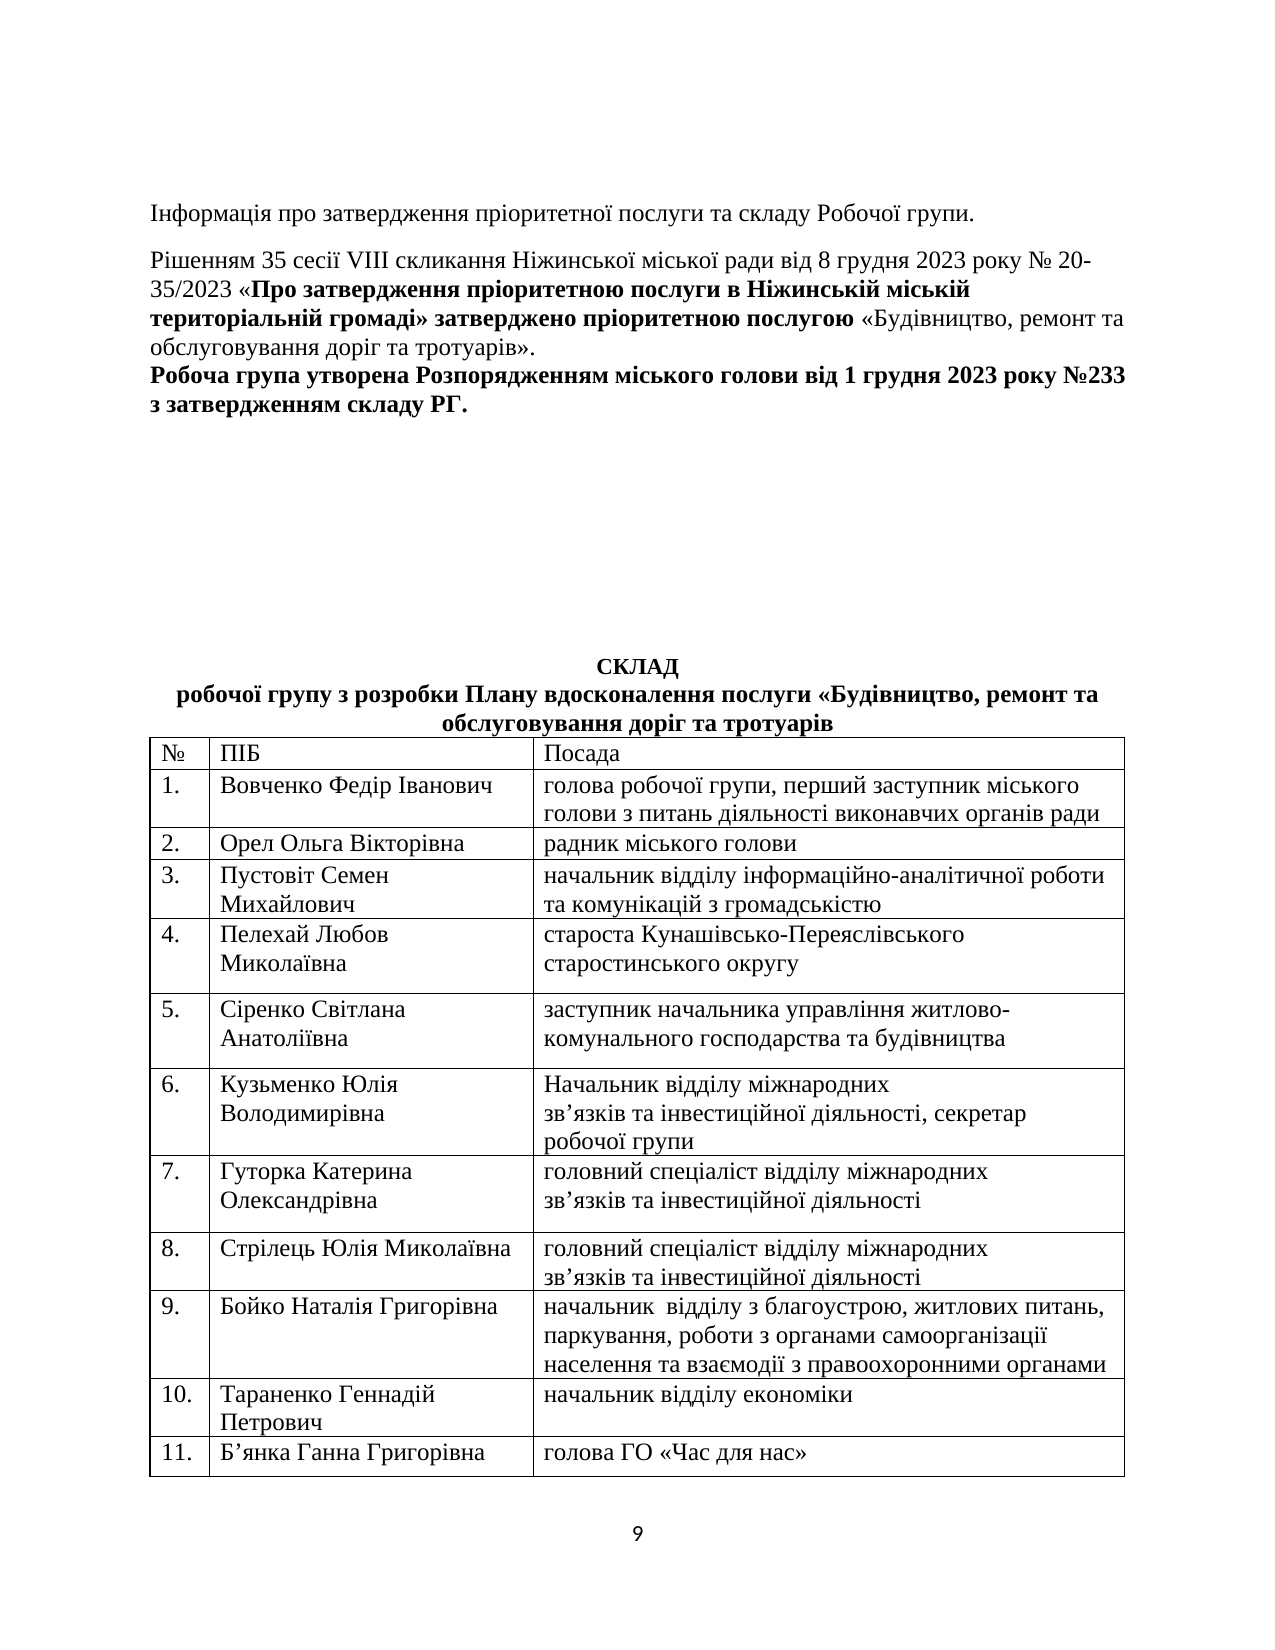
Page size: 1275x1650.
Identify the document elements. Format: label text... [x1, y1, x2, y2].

table_cell Пустовіт Семен Михайлович [210, 860, 533, 918]
table_cell Тараненко Геннадій Петрович [210, 1379, 533, 1436]
table_cell 11. [151, 1437, 209, 1476]
table_cell Начальник відділу міжнародних зв’язків та інвестиційної діяльності, секретар робочої групи [534, 1069, 1124, 1155]
table_cell головний спеціаліст відділу міжнародних зв’язків та інвестиційної діяльності [534, 1233, 1124, 1290]
table_cell голова робочої групи, перший заступник міського голови з питань діяльності виконавчих органів ради [534, 770, 1124, 827]
table_cell 1. [151, 770, 209, 827]
table_cell радник міського голови [534, 828, 1124, 859]
table_cell заступник начальника управління житлово-комунального господарства та будівництва [534, 994, 1124, 1068]
table_cell Пелехай Любов Миколаївна [210, 919, 533, 993]
text Рішенням 35 сесії VIII скликання Ніжинської міської ради від 8 грудня 2023 року № 20-35/2023 «Про затвердження пріоритетною послуги в Ніжинській міській територіальній громаді» затверджено пріоритетною послугою «Будівництво, ремонт та обслуговування доріг та тротуарів». [150, 245, 1136, 360]
table_cell головний спеціаліст відділу міжнародних зв’язків та інвестиційної діяльності [534, 1156, 1124, 1232]
table_cell 2. [151, 828, 209, 859]
table_cell Гуторка Катерина Олександрівна [210, 1156, 533, 1232]
table_cell 3. [151, 860, 209, 918]
text Робоча група утворена Розпорядженням міського голови від 1 грудня 2023 року №233 з затвердженням складу РГ. [150, 360, 1136, 418]
table_cell 8. [151, 1233, 209, 1290]
text Інформація про затвердження пріоритетної послуги та складу Робочої групи. [150, 198, 1125, 226]
table_cell Б’янка Ганна Григорівна [210, 1437, 533, 1476]
table_cell 9. [151, 1291, 209, 1378]
text СКЛАД [150, 653, 1125, 679]
table_cell 4. [151, 919, 209, 993]
table_cell Стрілець Юлія Миколаївна [210, 1233, 533, 1290]
table_cell Бойко Наталія Григорівна [210, 1291, 533, 1378]
table_cell Кузьменко Юлія Володимирівна [210, 1069, 533, 1155]
table_cell староста Кунашівсько-Переяслівського старостинського округу [534, 919, 1124, 993]
table_cell начальник відділу інформаційно-аналітичної роботи та комунікацій з громадськістю [534, 860, 1124, 918]
table_cell Вовченко Федір Іванович [210, 770, 533, 827]
table_cell начальник відділу з благоустрою, житлових питань, паркування, роботи з органами самоорганізації населення та взаємодії з правоохоронними органами [534, 1291, 1124, 1378]
table_cell Сіренко Світлана Анатоліївна [210, 994, 533, 1068]
table_cell начальник відділу економіки [534, 1379, 1124, 1436]
table_header № [151, 738, 209, 769]
table_cell 6. [151, 1069, 209, 1155]
text робочої групу з розробки Плану вдосконалення послуги «Будівництво, ремонт та обслуговування доріг та тротуарів [150, 679, 1125, 737]
table_cell 10. [151, 1379, 209, 1436]
table_header ПІБ [210, 738, 533, 769]
table_cell Орел Ольга Вікторівна [210, 828, 533, 859]
table_cell 5. [151, 994, 209, 1068]
table_cell голова ГО «Час для нас» [534, 1437, 1124, 1476]
table_cell 7. [151, 1156, 209, 1232]
table_header Посада [534, 738, 1124, 769]
